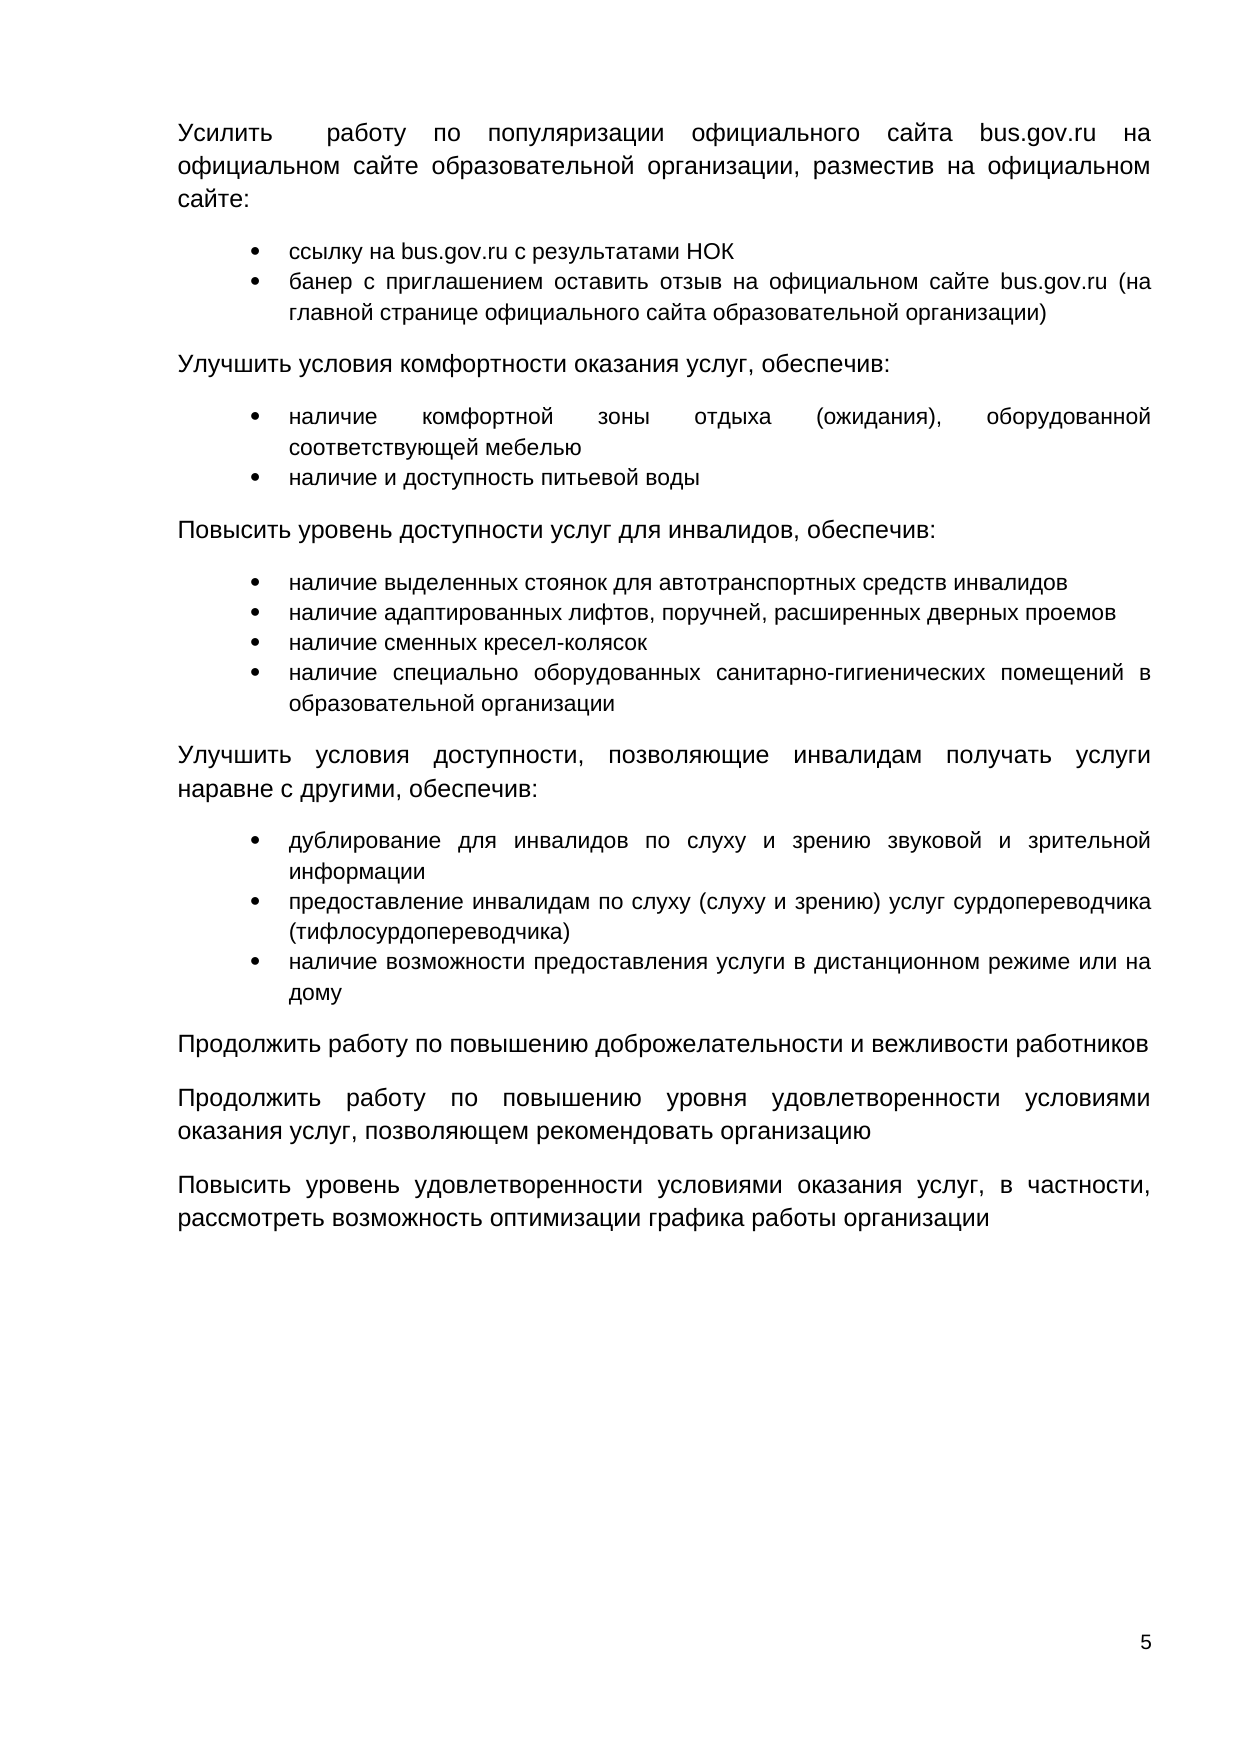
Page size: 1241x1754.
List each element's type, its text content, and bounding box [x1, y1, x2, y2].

text Улучшить условия доступности, позволяющие инвалидам получать услуги наравне с другими, обеспечив: [177, 741, 1152, 802]
list наличие адаптированных лифтов, поручней, расширенных дверных проемов [251, 599, 1152, 625]
text Продолжить работу по повышению уровня удовлетворенности условиями оказания услуг, позволяющем рекомендовать организацию [177, 1083, 1152, 1145]
list наличие выделенных стоянок для автотранспортных средств инвалидов [251, 569, 1152, 595]
list наличие сменных кресел-колясок [251, 629, 1152, 655]
list банер с приглашением оставить отзыв на официальном сайте bus.gov.ru (на главной странице официального сайта образовательной организации) [251, 268, 1152, 325]
list наличие комфортной зоны отдыха (ожидания), оборудованной соответствующей мебелью [251, 403, 1152, 460]
text Усилить работу по популяризации официального сайта bus.gov.ru на официальном сайте образовательной организации, разместив на официальном сайте: [177, 118, 1152, 213]
list наличие и доступность питьевой воды [251, 464, 1152, 490]
list дублирование для инвалидов по слуху и зрению звуковой и зрительной информации [251, 827, 1152, 884]
text Улучшить условия комфортности оказания услуг, обеспечив: [177, 349, 1152, 378]
text Повысить уровень доступности услуг для инвалидов, обеспечив: [177, 515, 1152, 543]
list наличие специально оборудованных санитарно-гигиенических помещений в образовательной организации [251, 659, 1152, 716]
list ссылку на bus.gov.ru с результатами НОК [251, 238, 1152, 264]
text Продолжить работу по повышению доброжелательности и вежливости работников [177, 1029, 1152, 1058]
list предоставление инвалидам по слуху (слуху и зрению) услуг сурдопереводчика (тифлосурдопереводчика) [251, 888, 1152, 944]
text Повысить уровень удовлетворенности условиями оказания услуг, в частности, рассмотреть возможность оптимизации графика работы организации [177, 1170, 1152, 1232]
list наличие возможности предоставления услуги в дистанционном режиме или на дому [251, 948, 1152, 1005]
